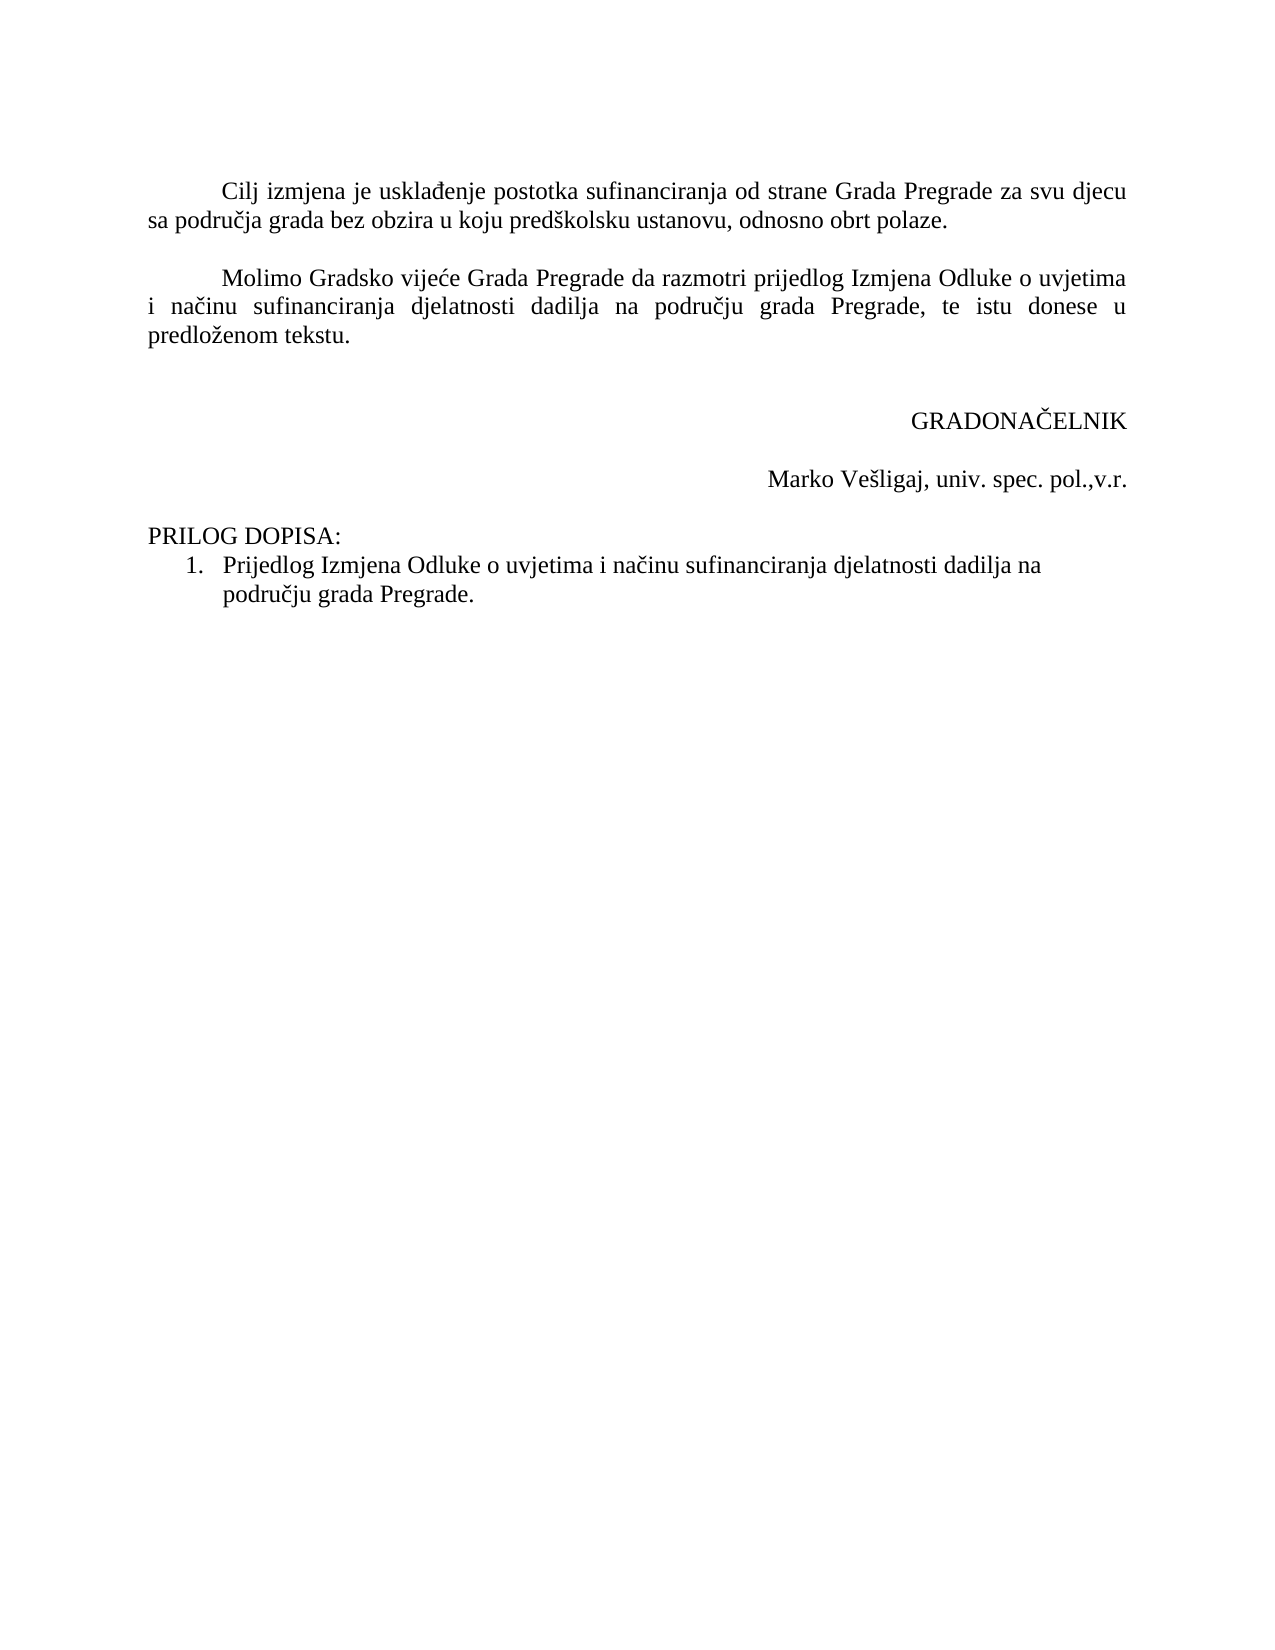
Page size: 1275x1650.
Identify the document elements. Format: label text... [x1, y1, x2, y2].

text PRILOG DOPISA: [148, 521, 1127, 550]
text Marko Vešligaj, univ. spec. pol.,v.r. [148, 464, 1127, 493]
text GRADONAČELNIK [148, 406, 1127, 435]
list Cilj izmjena je usklađenje postotka sufinanciranja od strane Grada Pregrade za svu djecu sa područja grada bez obzira u koju predškolsku ustanovu, odnosno obrt polaze. [148, 176, 1127, 234]
list Prijedlog Izmjena Odluke o uvjetima i načinu sufinanciranja djelatnosti dadilja na području grada Pregrade. [185, 550, 1127, 608]
text Molimo Gradsko vijeće Grada Pregrade da razmotri prijedlog Izmjena Odluke o uvjetima i načinu sufinanciranja djelatnosti dadilja na području grada Pregrade, te istu donese u predloženom tekstu. [148, 263, 1127, 349]
